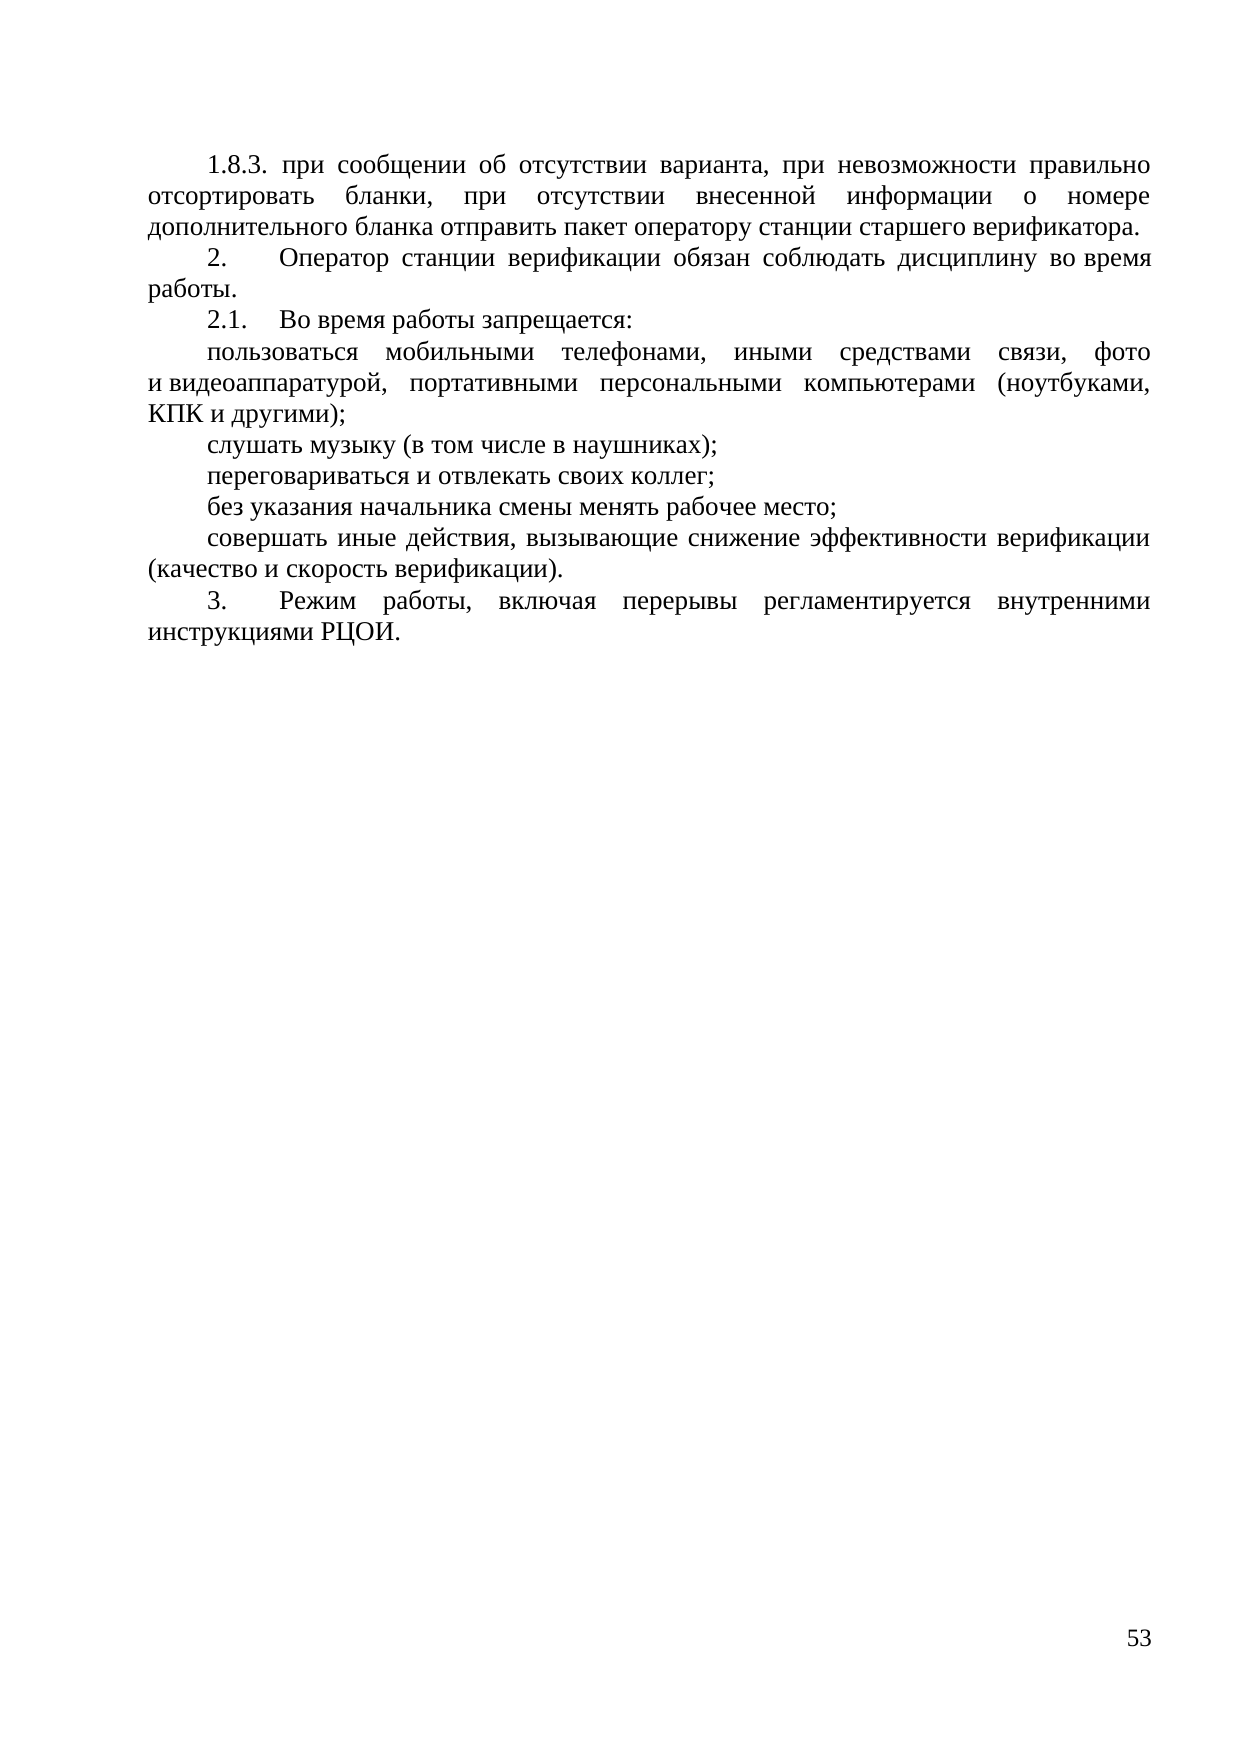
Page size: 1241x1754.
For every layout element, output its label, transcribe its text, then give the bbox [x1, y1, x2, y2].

list Режим работы, включая перерывы регламентируется внутренними инструкциями РЦОИ. [148, 584, 1152, 646]
text совершать иные действия, вызывающие снижение эффективности верификации (качество и скорость верификации). [148, 521, 1152, 584]
text пользоваться мобильными телефонами, иными средствами связи, фото и видеоаппаратурой, портативными персональными компьютерами (ноутбуками, КПК и другими); [148, 334, 1152, 428]
text без указания начальника смены менять рабочее место; [148, 490, 1152, 521]
text слушать музыку (в том числе в наушниках); [148, 428, 1152, 459]
list при сообщении об отсутствии варианта, при невозможности правильно отсортировать бланки, при отсутствии внесенной информации о номере дополнительного бланка отправить пакет оператору станции старшего верификатора. [148, 148, 1152, 241]
text переговариваться и отвлекать своих коллег; [148, 459, 1152, 490]
list Оператор станции верификации обязан соблюдать дисциплину во время работы. [148, 241, 1152, 303]
list Во время работы запрещается: [207, 303, 1152, 334]
